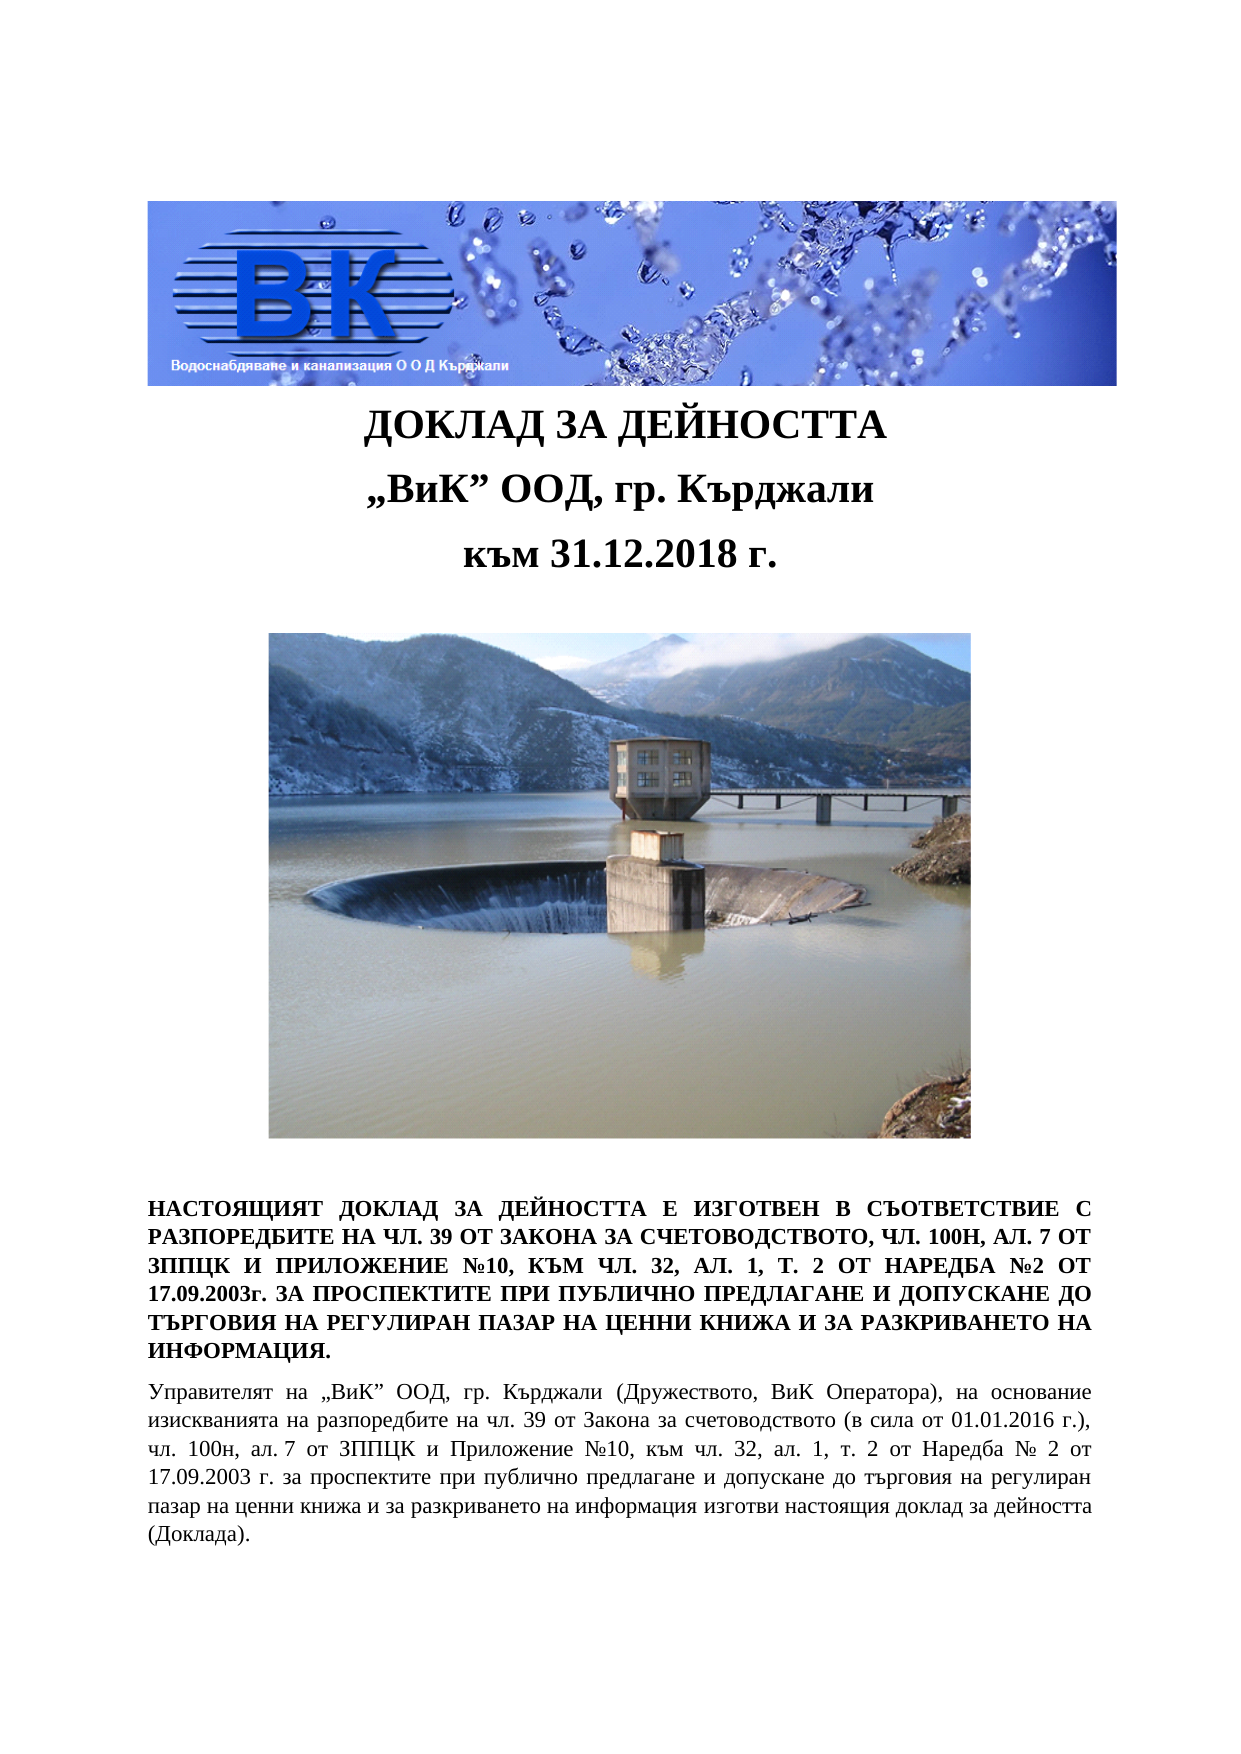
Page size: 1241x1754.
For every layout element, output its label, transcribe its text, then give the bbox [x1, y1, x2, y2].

text „ВиК” ООД, гр. Кърджали [148, 464, 1093, 512]
text НАСТОЯЩИЯТ ДОКЛАД ЗА ДЕЙНОСТТА Е ИЗГОТВЕН В СЪОТВЕТСТВИЕ С РАЗПОРЕДБИТЕ НА ЧЛ. 39 ОТ ЗАКОНА ЗА СЧЕТОВОДСТВОТО, ЧЛ. 100Н, АЛ. 7 ОТ ЗППЦК И ПРИЛОЖЕНИЕ №10, КЪМ ЧЛ. 32, АЛ. 1, Т. 2 ОТ НАРЕДБА №2 ОТ 17.09.2003г. ЗА ПРОСПЕКТИТЕ ПРИ ПУБЛИЧНО ПРЕДЛАГАНЕ И ДОПУСКАНЕ ДО ТЪРГОВИЯ НА РЕГУЛИРАН ПАЗАР НА ЦЕННИ КНИЖА И ЗА РАЗКРИВАНЕТО НА ИНФОРМАЦИЯ. [148, 1195, 1093, 1363]
text Управителят на „ВиК” ООД, гр. Кърджали (Дружеството, ВиК Оператора), на основание изискванията на разпоредбите на чл. 39 от Закона за счетоводството (в сила от 01.01.2016 г.), чл. 100н, ал. 7 от ЗППЦК и Приложение №10, към чл. 32, ал. 1, т. 2 от Наредба № 2 от 17.09.2003 г. за проспектите при публично предлагане и допускане до търговия на регулиран пазар на ценни книжа и за разкриването на информация изготви настоящия доклад за дейността (Доклада). [148, 1378, 1093, 1547]
text към 31.12.2018 г. [148, 528, 1093, 576]
picture [147, 201, 1117, 386]
text ДОКЛАД ЗА ДЕЙНОСТТА [148, 400, 1093, 448]
picture [268, 633, 972, 1140]
